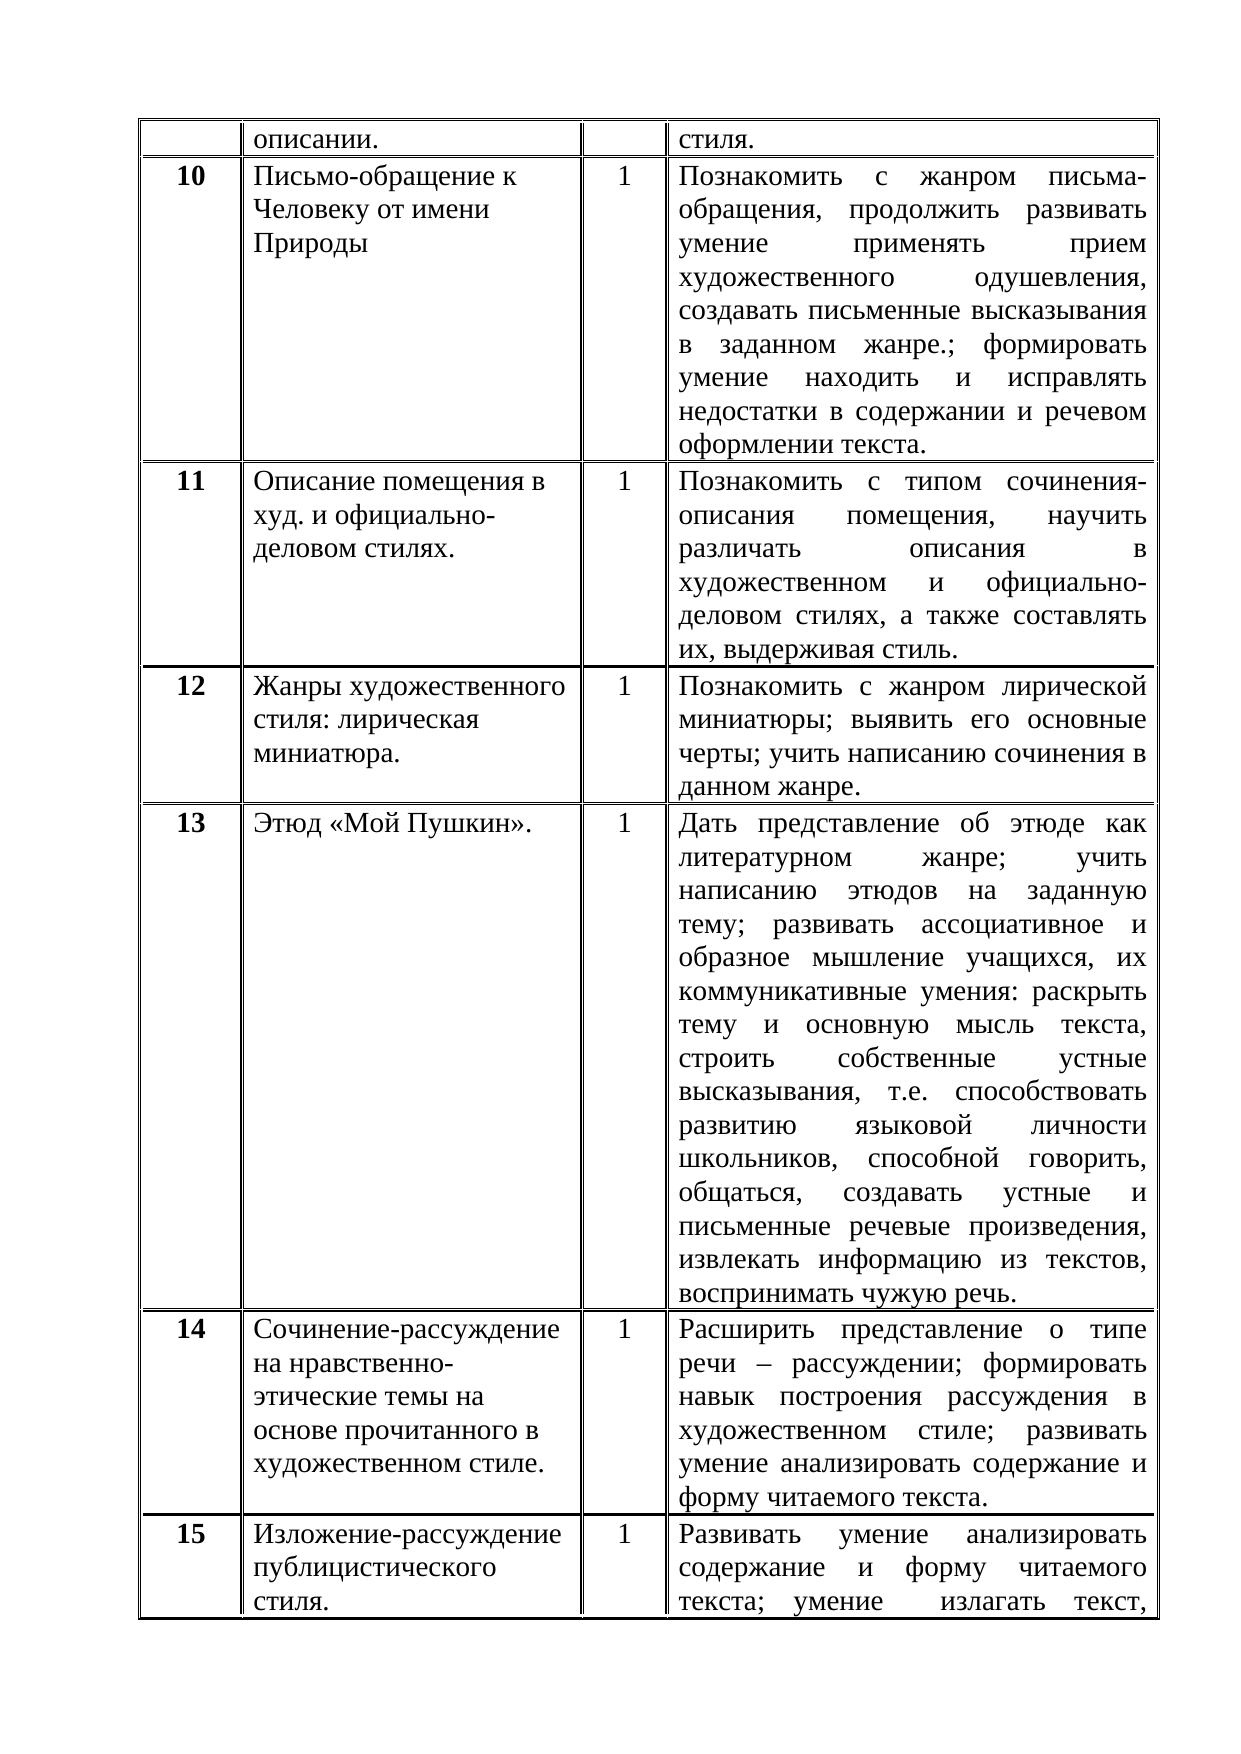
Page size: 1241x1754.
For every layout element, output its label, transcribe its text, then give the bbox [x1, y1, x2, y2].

table_cell 12 [140, 665, 240, 802]
table_cell Познакомить с жанром письма-обращения, продолжить развивать умение применять прием художественного одушевления, создавать письменные высказывания в заданном жанре.; формировать умение находить и исправлять недостатки в содержании и речевом оформлении текста. [669, 155, 1157, 460]
table_cell 1 [584, 1312, 665, 1513]
table_cell 14 [140, 1308, 242, 1513]
table_cell Сочинение-рассуждение на нравственно-этические темы на основе прочитанного в художественном стиле. [244, 1312, 580, 1513]
table_cell 1 [582, 1515, 667, 1617]
table_cell 1 [584, 463, 665, 664]
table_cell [242, 121, 582, 155]
table_cell Письмо-обращение к Человеку от имени Природы [244, 158, 580, 460]
table_cell Этюд «Мой Пушкин». [244, 805, 580, 1308]
table_cell 15 [141, 1513, 242, 1617]
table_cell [667, 1513, 1157, 1617]
table_cell 10 [141, 155, 241, 460]
table_cell 11 [141, 460, 241, 664]
table_cell Жанры художественного стиля: лирическая миниатюра. [244, 668, 580, 802]
table_cell Расширить представление о типе речи – рассуждении; формировать навык построения рассуждения в художественном стиле; развивать умение анализировать содержание и форму читаемого текста. [667, 1308, 1158, 1513]
table_cell Дать представление об этюде как литературном жанре; учить написанию этюдов на заданную тему; развивать ассоциативное и образное мышление учащихся, их коммуникативные умения: раскрыть тему и основную мысль текста, строить собственные устные высказывания, т.е. способствовать развитию языковой личности школьников, способной говорить, общаться, создавать устные и письменные речевые произведения, извлекать информацию из текстов, воспринимать чужую речь. [669, 802, 1157, 1308]
table_cell 13 [141, 802, 241, 1308]
table_cell 1 [584, 668, 665, 802]
table_cell Описание помещения в худ. и официально-деловом стилях. [244, 463, 580, 664]
table_cell 1 [582, 121, 667, 155]
table_cell 9 [141, 121, 242, 155]
table_cell 1 [584, 805, 665, 1308]
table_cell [242, 1515, 582, 1617]
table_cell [667, 121, 1157, 155]
table_cell Познакомить с жанром лирической миниатюры; выявить его основные черты; учить написанию сочинения в данном жанре. [669, 665, 1158, 802]
table_cell Познакомить с типом сочинения-описания помещения, научить различать описания в художественном и официально-деловом стилях, а также составлять их, выдерживая стиль. [669, 460, 1157, 664]
table_cell 1 [584, 158, 665, 460]
